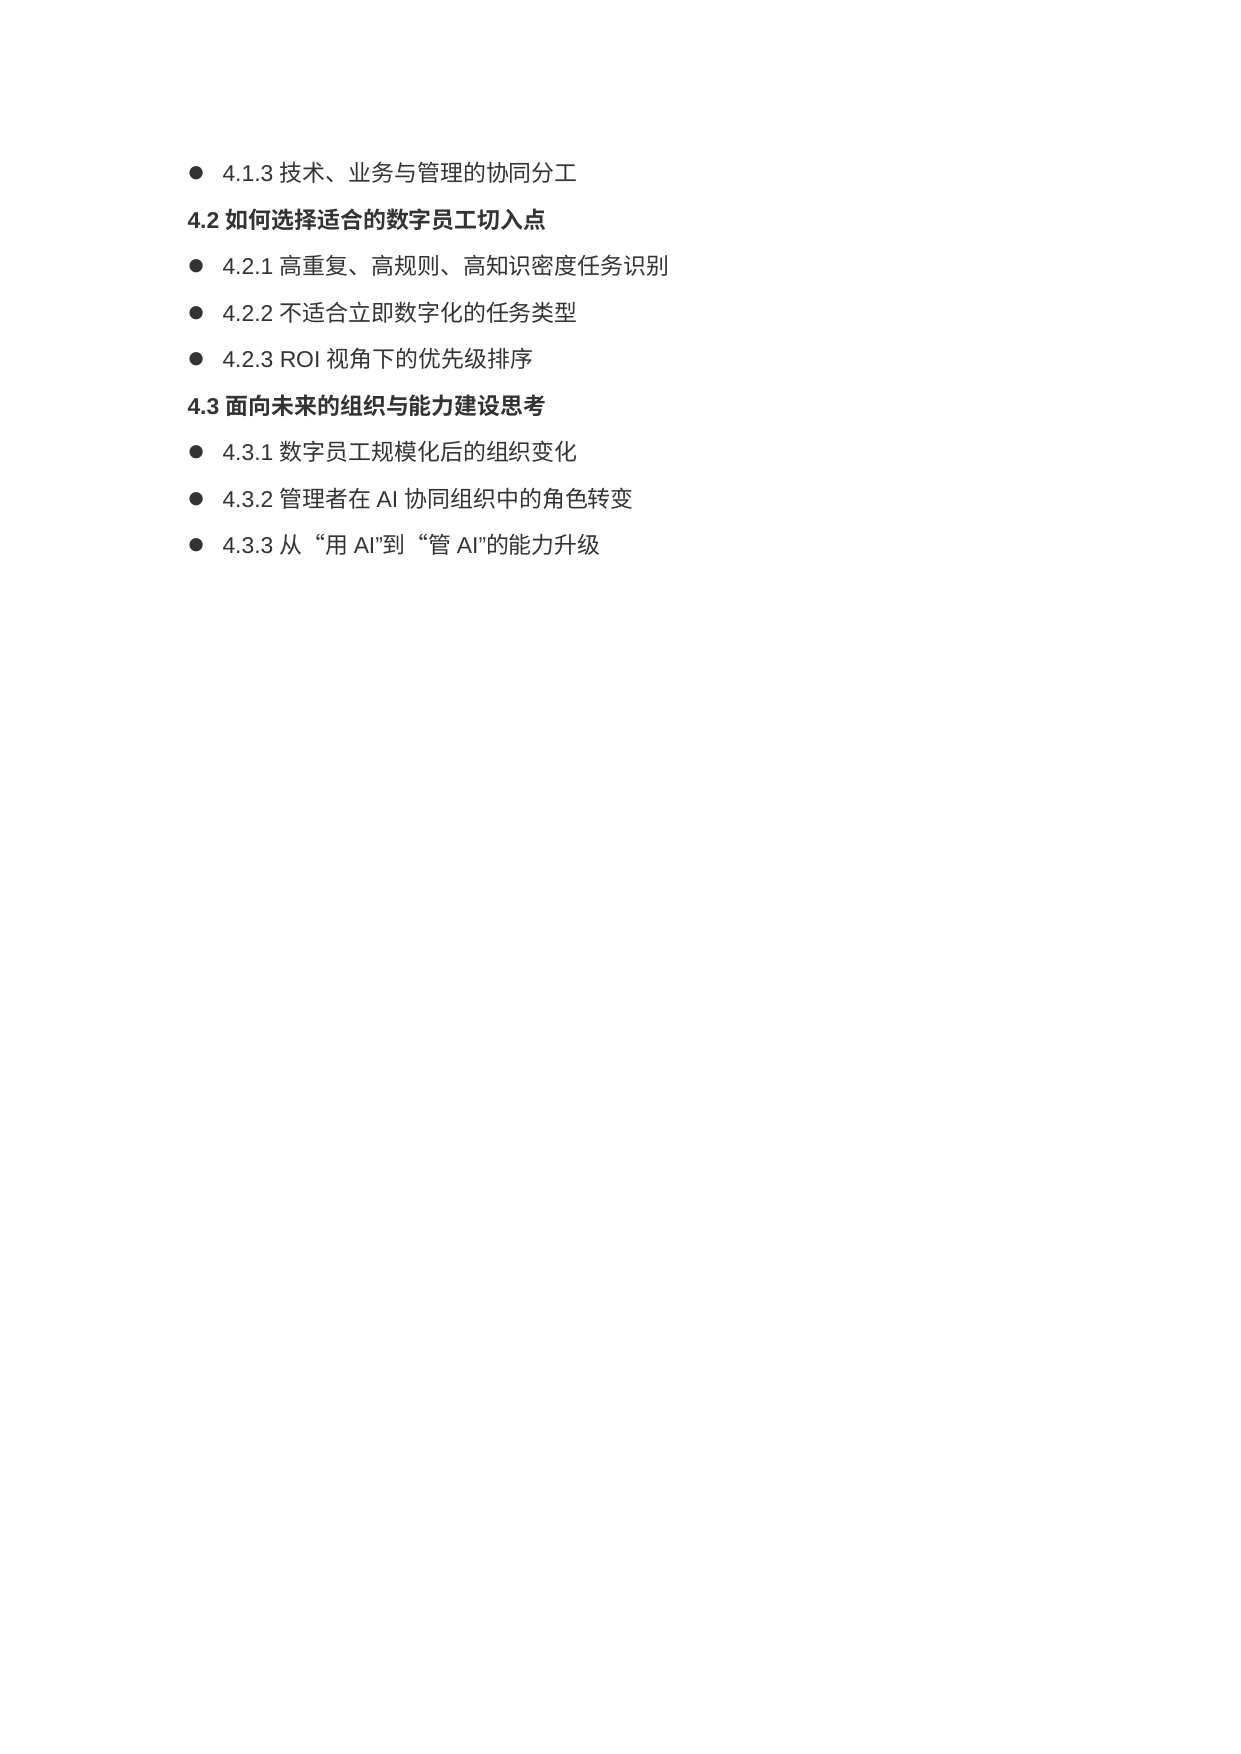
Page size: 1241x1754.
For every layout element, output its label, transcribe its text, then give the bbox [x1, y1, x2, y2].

text 4.2 如何选择适合的数字员工切入点 [187, 198, 1053, 238]
list 4.3.1 数字员工规模化后的组织变化 [187, 431, 1053, 471]
list 4.3.3 从“用 AI”到“管 AI”的能力升级 [187, 524, 1053, 564]
text 4.3 面向未来的组织与能力建设思考 [187, 384, 1053, 424]
list 4.3.2 管理者在 AI 协同组织中的角色转变 [187, 477, 1053, 518]
list 4.2.3 ROI 视角下的优先级排序 [187, 338, 1053, 378]
list 4.2.1 高重复、高规则、高知识密度任务识别 [187, 244, 1053, 285]
list 4.1.3 技术、业务与管理的协同分工 [187, 151, 1053, 192]
list 4.2.2 不适合立即数字化的任务类型 [187, 291, 1053, 331]
